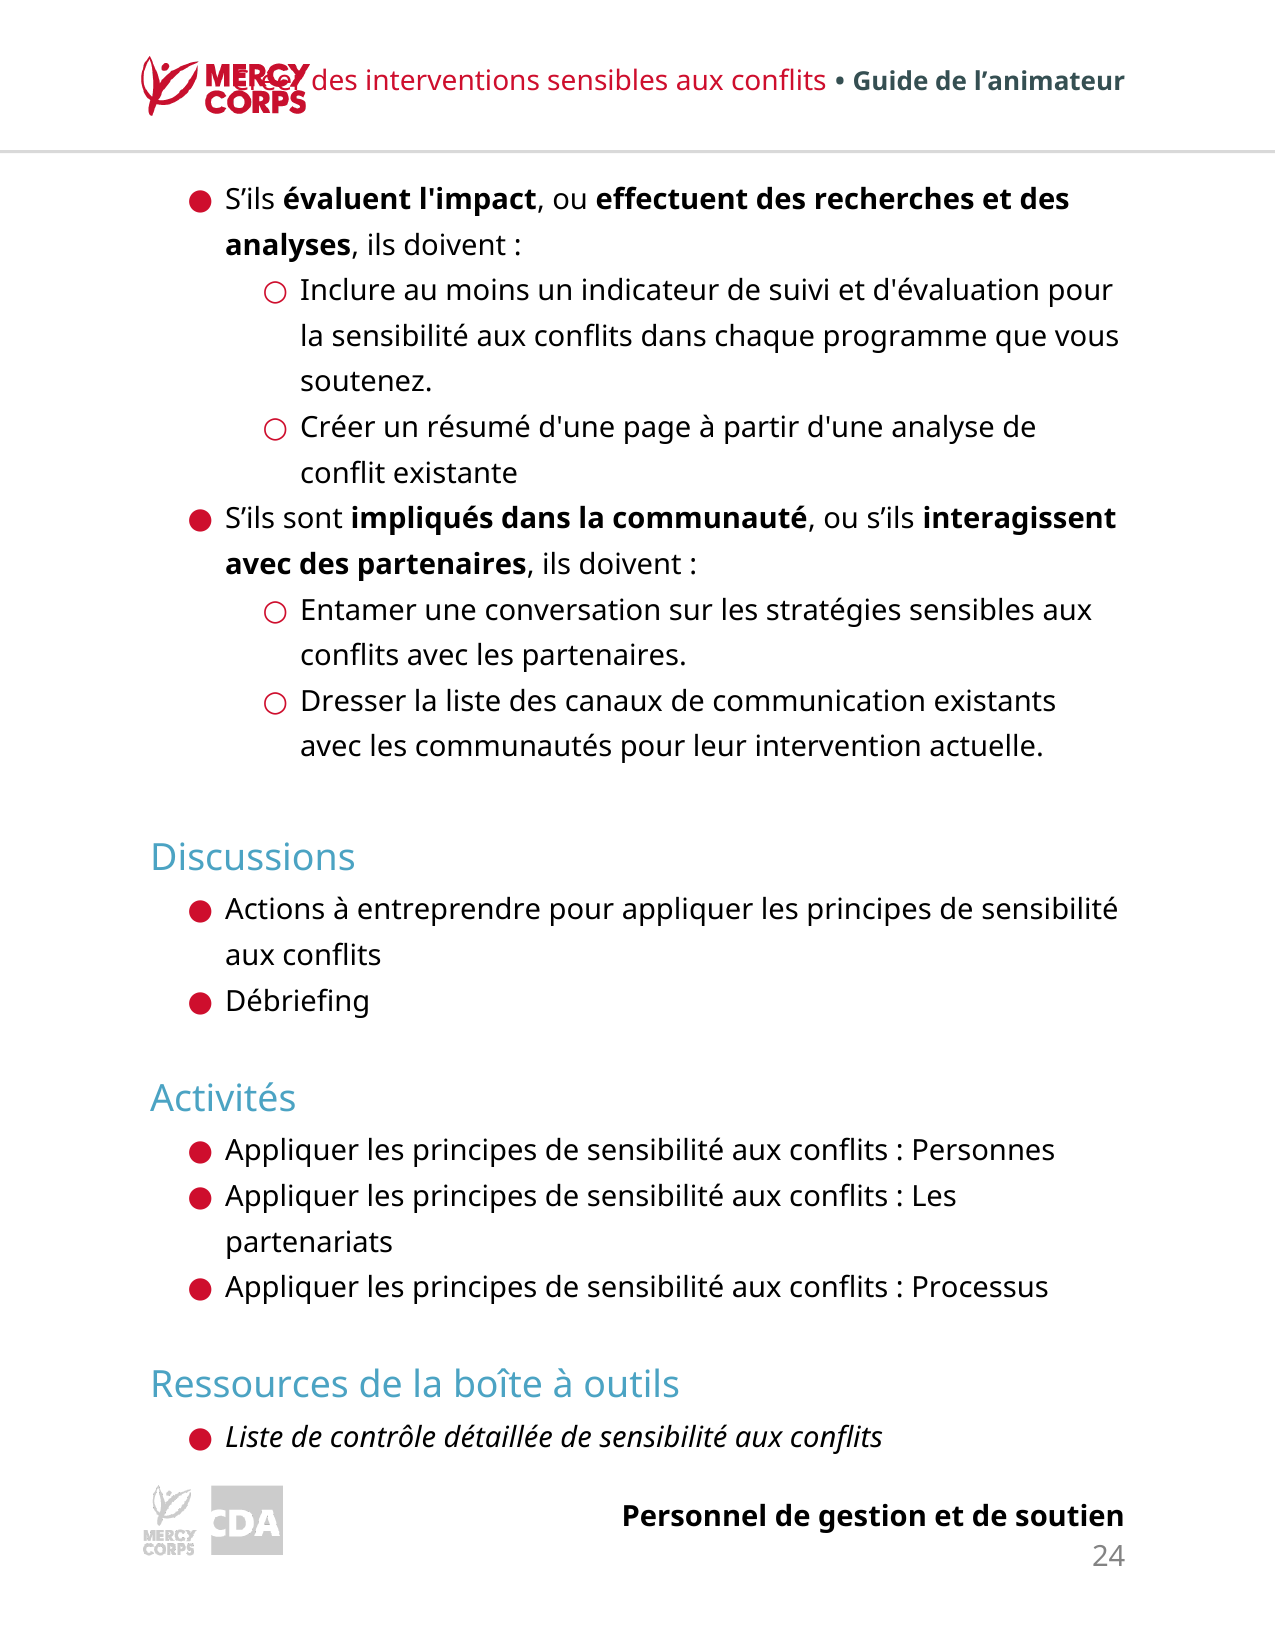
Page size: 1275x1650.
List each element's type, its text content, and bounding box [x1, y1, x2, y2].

list Liste de contrôle détaillée de sensibilité aux conflits [187, 1416, 1125, 1456]
subtitle Ressources de la boîte à outils [150, 1358, 1125, 1409]
list Actions à entreprendre pour appliquer les principes de sensibilité aux conflits [187, 888, 1125, 974]
list Appliquer les principes de sensibilité aux conflits : Personnes [187, 1130, 1125, 1169]
list Appliquer les principes de sensibilité aux conflits : Les partenariats [187, 1175, 1125, 1261]
list Dresser la liste des canaux de communication existants avec les communautés pour leur intervention actuelle. [262, 680, 1125, 765]
picture [136, 1476, 286, 1563]
list S’ils évaluent l'impact, ou effectuent des recherches et des analyses, ils doivent : [187, 178, 1125, 263]
list Inclure au moins un indicateur de suivi et d'évaluation pour la sensibilité aux conflits dans chaque programme que vous soutenez. [262, 269, 1125, 400]
subtitle Activités [150, 1071, 1125, 1122]
list S’ils sont impliqués dans la communauté, ou s’ils interagissent avec des partenaires, ils doivent : [187, 497, 1125, 583]
picture [136, 52, 315, 117]
subtitle Discussions [150, 830, 1125, 881]
list Entamer une conversation sur les stratégies sensibles aux conflits avec les partenaires. [262, 589, 1125, 674]
list Appliquer les principes de sensibilité aux conflits : Processus [187, 1267, 1125, 1306]
list Débriefing [187, 980, 1125, 1019]
list Créer un résumé d'une page à partir d'une analyse de conflit existante [262, 406, 1125, 492]
